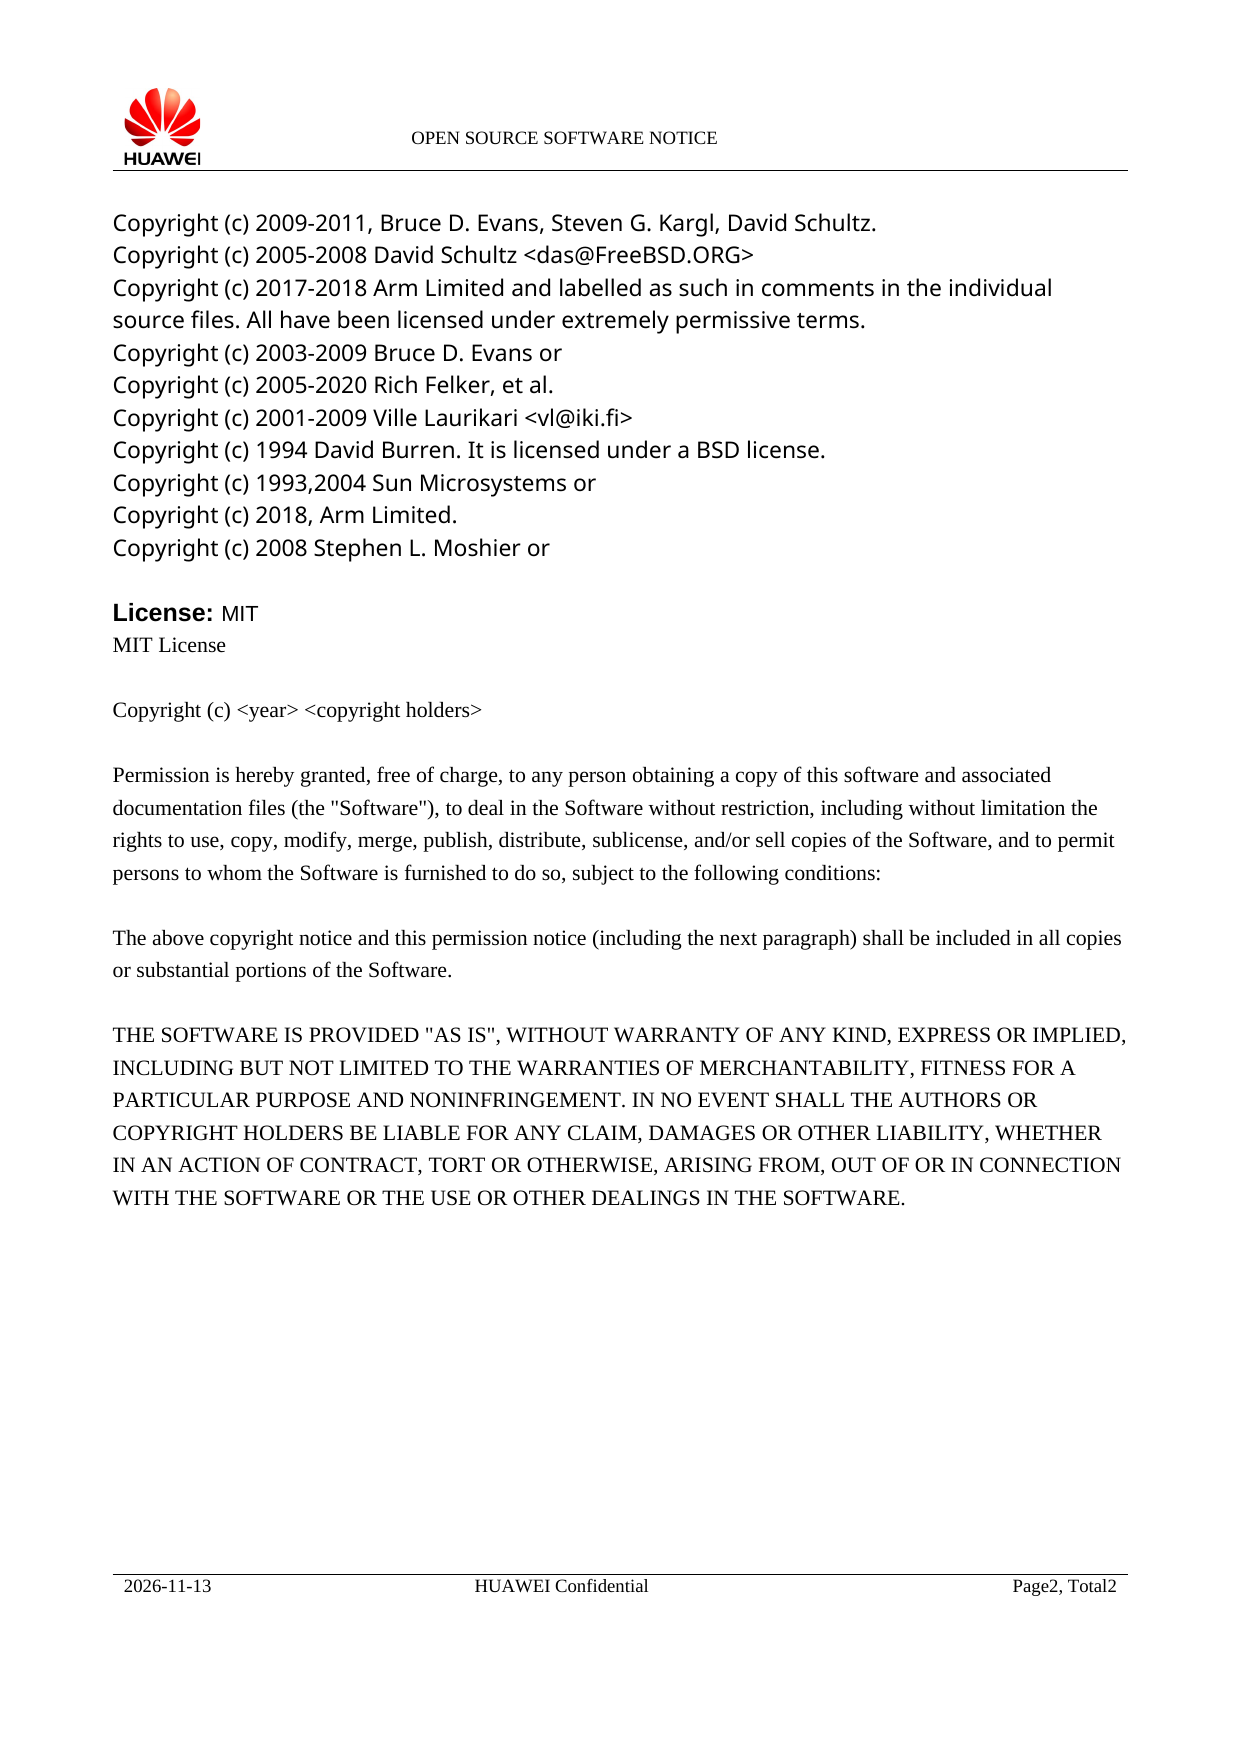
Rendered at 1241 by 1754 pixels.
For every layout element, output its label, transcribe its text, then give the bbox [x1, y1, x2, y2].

text MIT License Copyright (c) <year> <copyright holders> Permission is hereby granted, free of charge, to any person obtaining a copy of this software and associated documentation files (the "Software"), to deal in the Software without restriction, including without limitation the rights to use, copy, modify, merge, publish, distribute, sublicense, and/or sell copies of the Software, and to permit persons to whom the Software is furnished to do so, subject to the following conditions: The above copyright notice and this permission notice (including the next paragraph) shall be included in all copies or substantial portions of the Software. THE SOFTWARE IS PROVIDED "AS IS", WITHOUT WARRANTY OF ANY KIND, EXPRESS OR IMPLIED, INCLUDING BUT NOT LIMITED TO THE WARRANTIES OF MERCHANTABILITY, FITNESS FOR A PARTICULAR PURPOSE AND NONINFRINGEMENT. IN NO EVENT SHALL THE AUTHORS OR COPYRIGHT HOLDERS BE LIABLE FOR ANY CLAIM, DAMAGES OR OTHER LIABILITY, WHETHER IN AN ACTION OF CONTRACT, TORT OR OTHERWISE, ARISING FROM, OUT OF OR IN CONNECTION WITH THE SOFTWARE OR THE USE OR OTHER DEALINGS IN THE SOFTWARE. [112, 629, 1128, 1214]
text License: MIT [112, 596, 1128, 629]
picture [124, 88, 201, 165]
